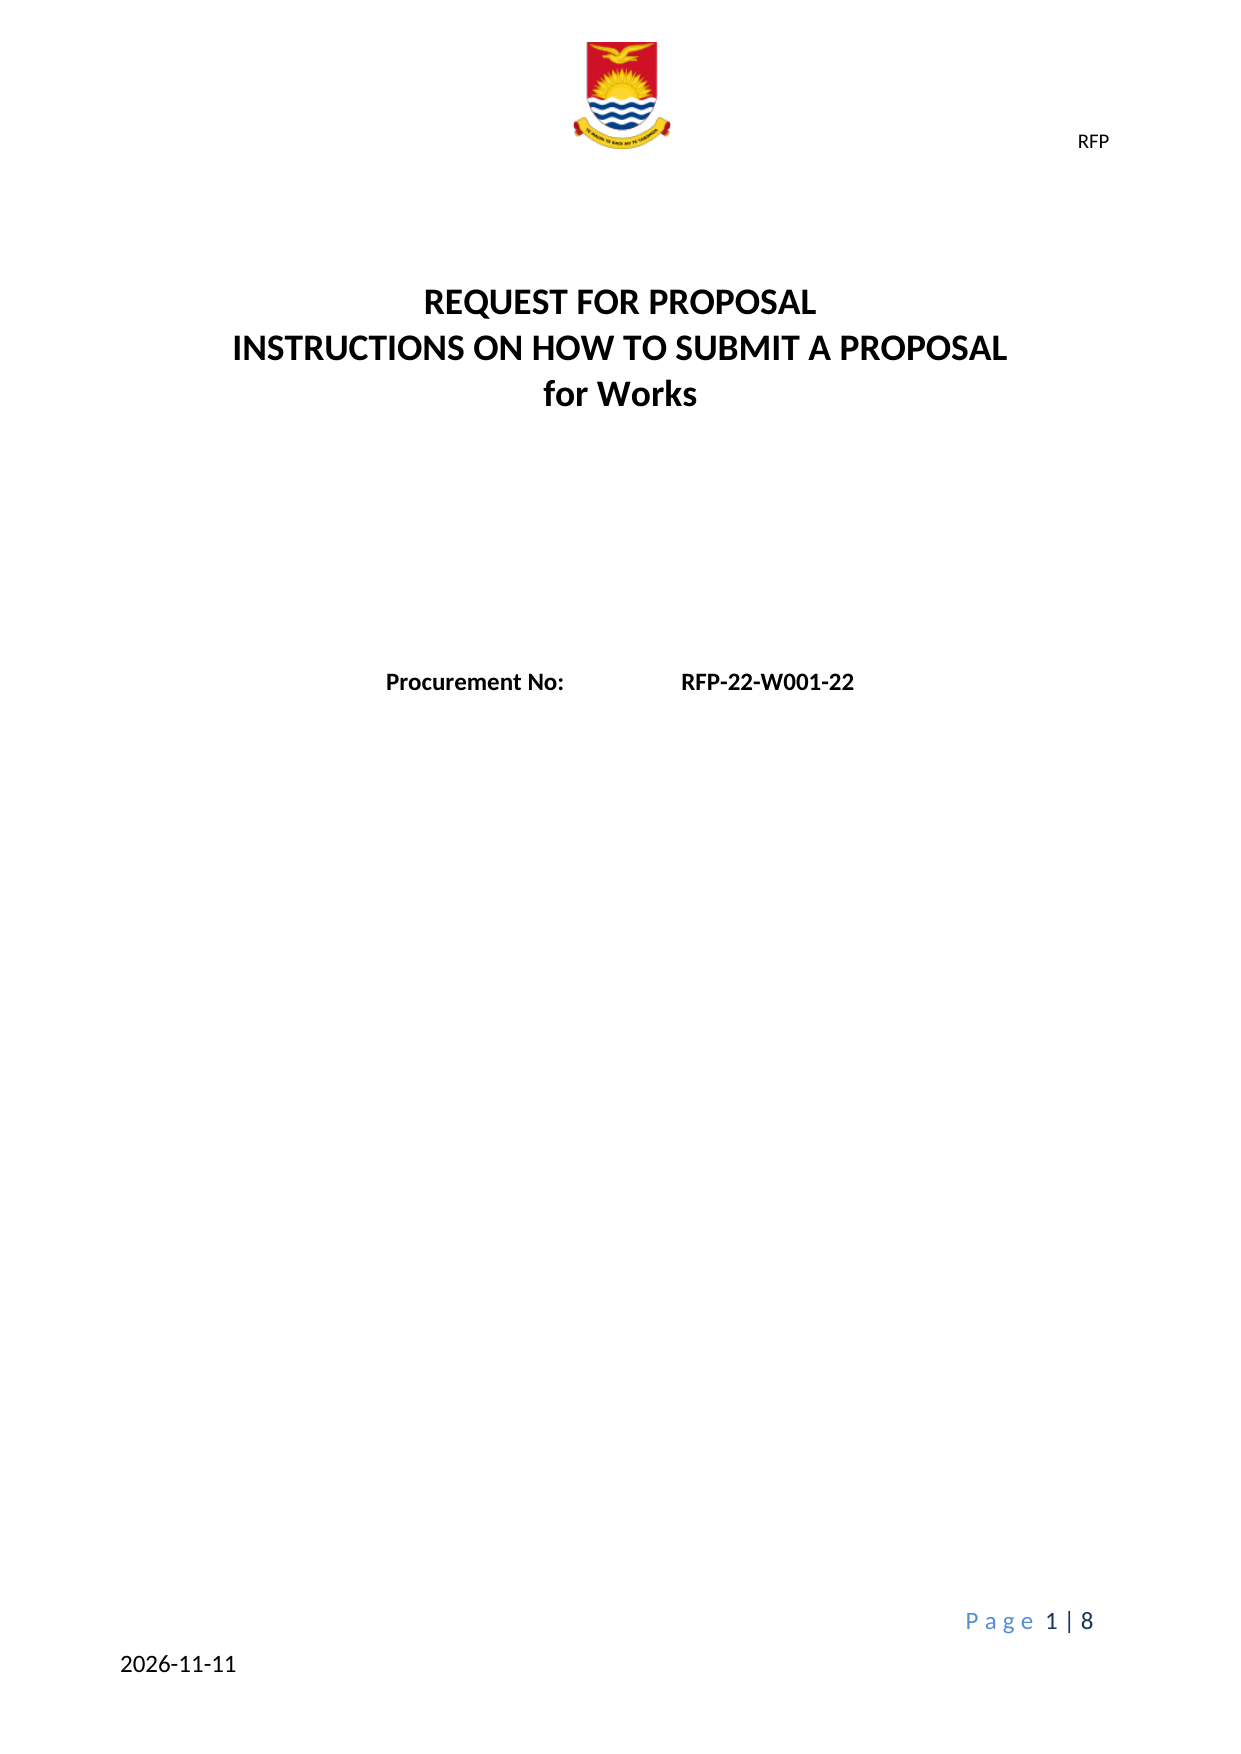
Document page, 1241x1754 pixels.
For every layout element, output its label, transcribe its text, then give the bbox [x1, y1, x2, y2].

text Procurement No: RFP-22-W001-22 [120, 666, 1120, 696]
picture [573, 42, 671, 149]
text REQUEST FOR PROPOSAL INSTRUCTIONS ON HOW TO SUBMIT A PROPOSAL for Works [120, 278, 1120, 416]
